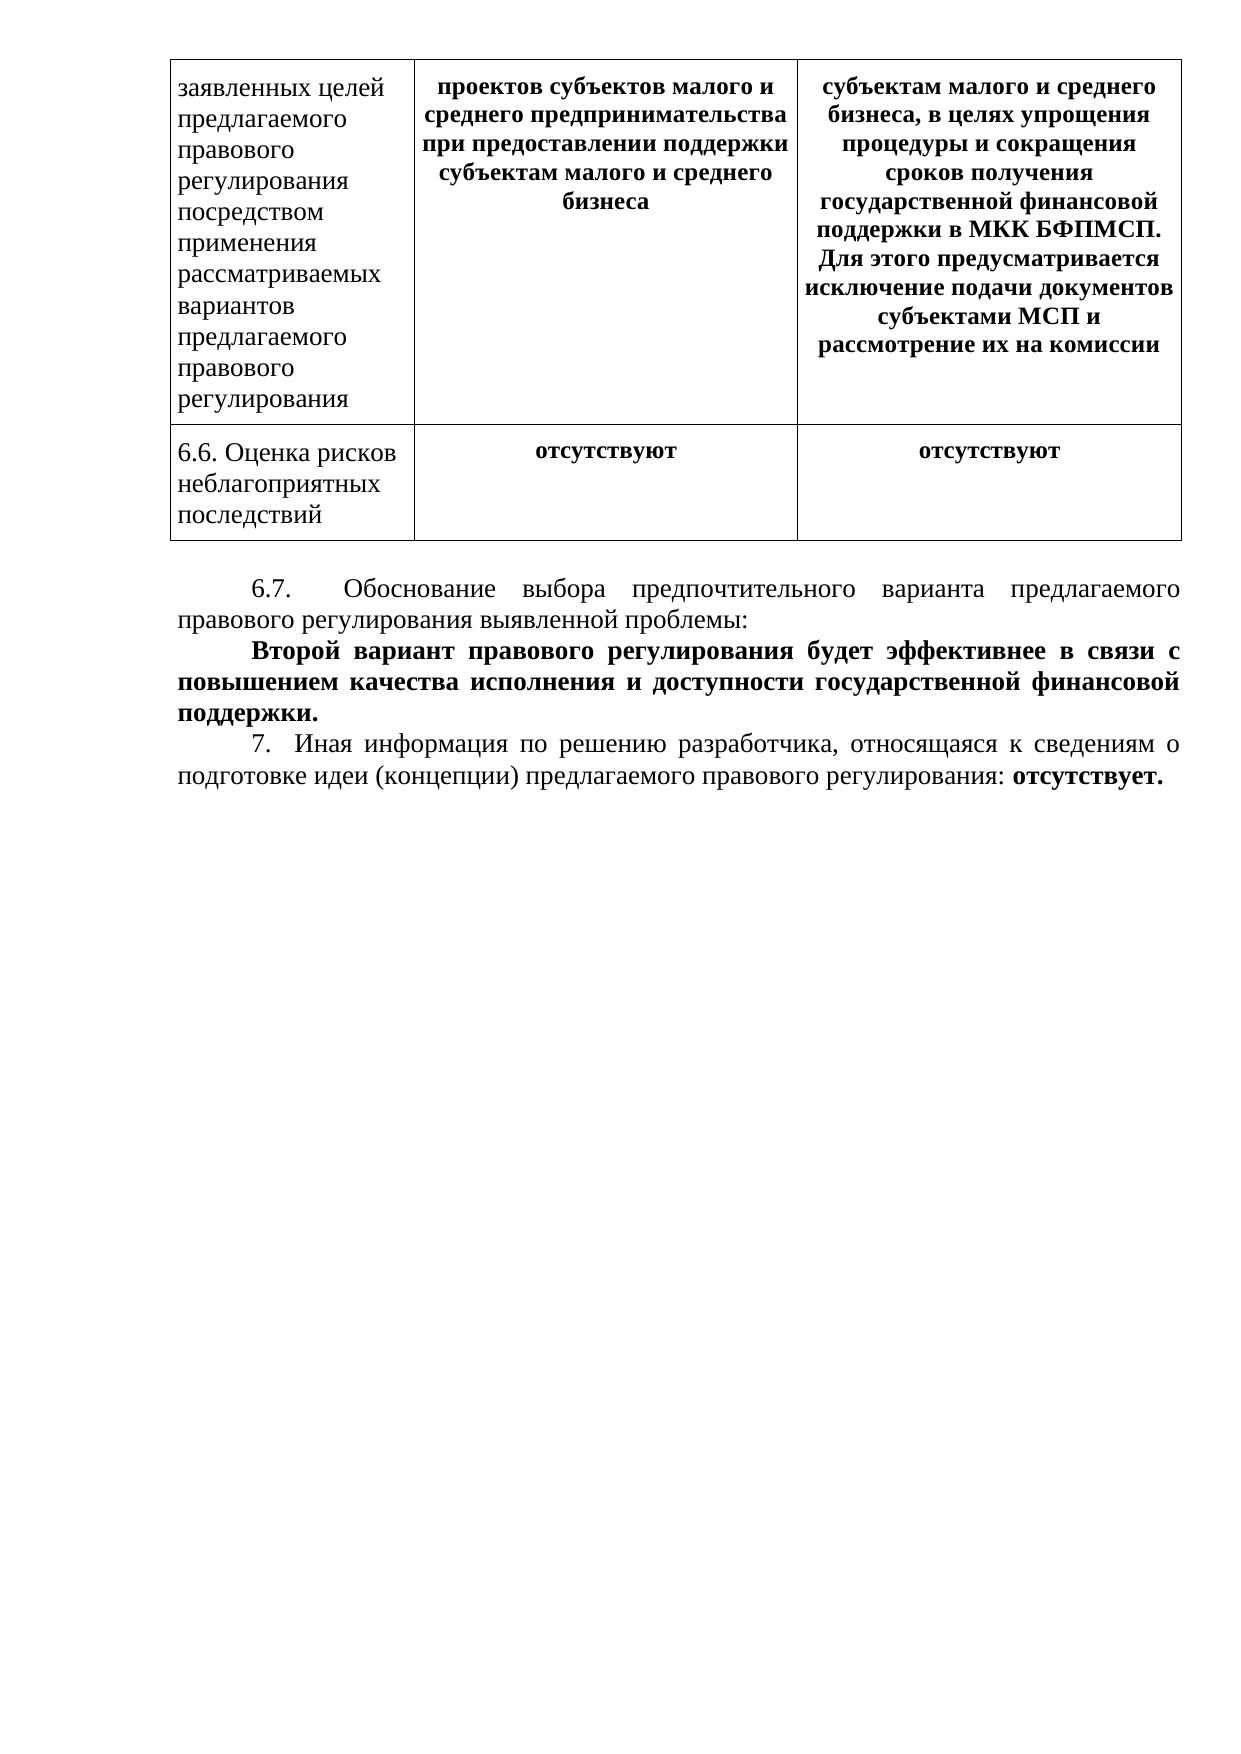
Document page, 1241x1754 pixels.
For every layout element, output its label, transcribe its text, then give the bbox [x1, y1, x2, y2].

text Второй вариант правового регулирования будет эффективнее в связи с повышением качества исполнения и доступности государственной финансовой поддержки. [177, 634, 1181, 728]
text 7. Иная информация по решению разработчика, относящаяся к сведениям о подготовке идеи (концепции) предлагаемого правового регулирования: отсутствует. [177, 728, 1181, 790]
text 6.7. Обоснование выбора предпочтительного варианта предлагаемого правового регулирования выявленной проблемы: [177, 572, 1181, 634]
table_cell отсутствуют [798, 425, 1181, 540]
table_cell 6.6. Оценка рисков неблагоприятных последствий [171, 425, 414, 540]
table_cell отсутствуют [415, 425, 797, 540]
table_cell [171, 60, 414, 424]
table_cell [415, 60, 797, 424]
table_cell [798, 60, 1181, 424]
